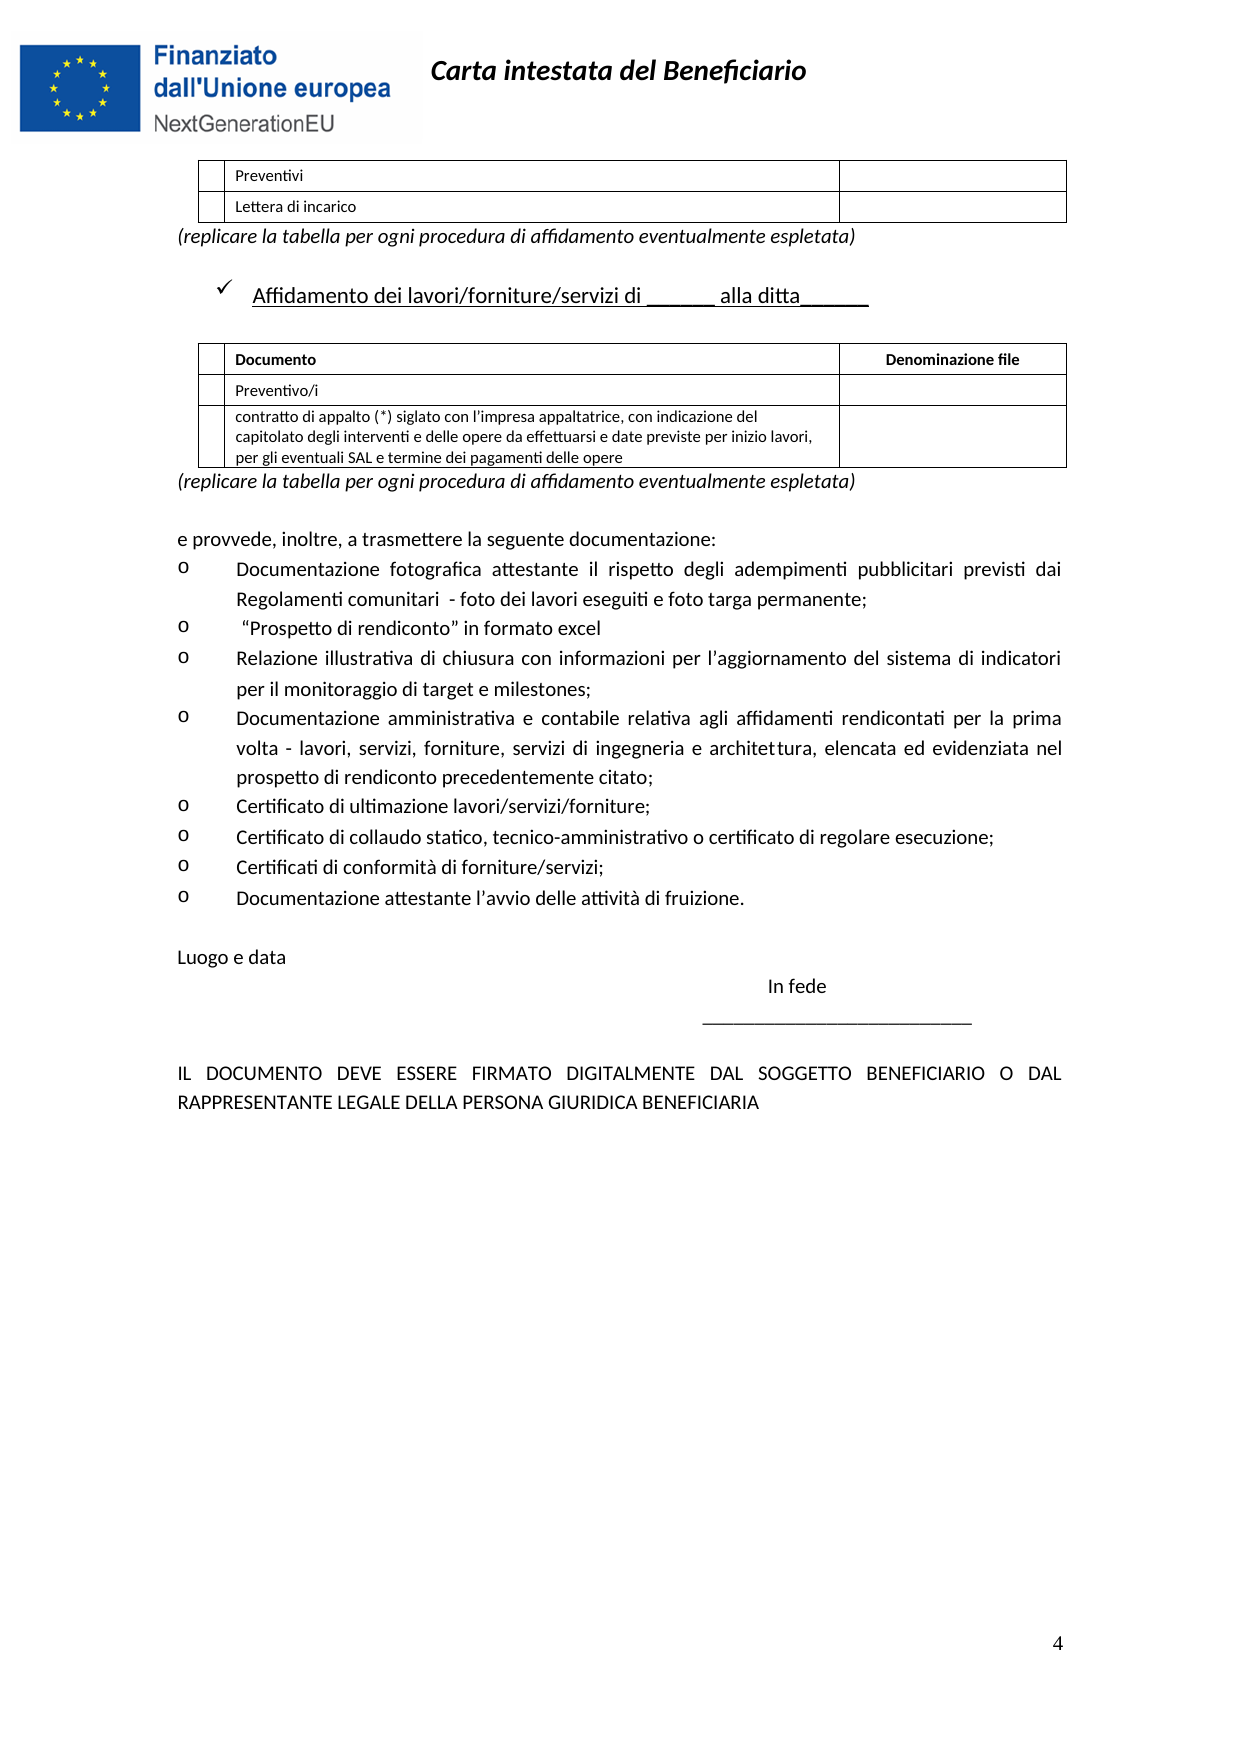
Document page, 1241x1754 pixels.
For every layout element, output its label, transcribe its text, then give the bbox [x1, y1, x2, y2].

table_cell [199, 161, 224, 191]
list Documentazione attestante l’avvio delle attività di fruizione. [177, 885, 1063, 911]
picture [10, 31, 423, 144]
table_header [199, 344, 224, 374]
text e provvede, inoltre, a trasmettere la seguente documentazione: [177, 527, 1063, 552]
table_cell Preventivo/i [225, 375, 839, 405]
table_cell [840, 161, 1066, 191]
table_cell [840, 192, 1066, 222]
list Documentazione amministrativa e contabile relativa agli affidamenti rendicontati per la prima volta - lavori, servizi, forniture, servizi di ingegneria e architettura, elencata ed evidenziata nel prospetto di rendiconto precedentemente citato; [177, 705, 1063, 790]
text __________________________ [177, 1003, 1063, 1028]
text (replicare la tabella per ogni procedura di affidamento eventualmente espletata) [177, 468, 1063, 494]
text (replicare la tabella per ogni procedura di affidamento eventualmente espletata) [177, 223, 1063, 248]
table_cell Preventivi [225, 161, 839, 191]
table_cell [199, 406, 224, 467]
table_cell Lettera di incarico [225, 192, 839, 222]
table_cell [199, 375, 224, 405]
table_cell contratto di appalto (*) siglato con l’impresa appaltatrice, con indicazione del capitolato degli interventi e delle opere da effettuarsi e date previste per inizio lavori, per gli eventuali SAL e termine dei pagamenti delle opere [225, 406, 839, 467]
list Documentazione fotografica attestante il rispetto degli adempimenti pubblicitari previsti dai Regolamenti comunitari - foto dei lavori eseguiti e foto targa permanente; [177, 556, 1063, 611]
list Affidamento dei lavori/forniture/servizi di ______ alla ditta______ [215, 281, 1063, 309]
text Luogo e data [177, 944, 1063, 970]
table_cell [840, 406, 1066, 467]
table_header Documento [225, 344, 839, 374]
text In fede [768, 973, 1063, 999]
table_cell [840, 375, 1066, 405]
list “Prospetto di rendiconto” in formato excel [177, 615, 1063, 642]
table_header Denominazione file [840, 344, 1066, 374]
text IL DOCUMENTO DEVE ESSERE FIRMATO DIGITALMENTE DAL SOGGETTO BENEFICIARIO O DAL RAPPRESENTANTE LEGALE DELLA PERSONA GIURIDICA BENEFICIARIA [177, 1060, 1063, 1114]
list Certificato di collaudo statico, tecnico-amministrativo o certificato di regolare esecuzione; [177, 824, 1063, 850]
list Relazione illustrativa di chiusura con informazioni per l’aggiornamento del sistema di indicatori per il monitoraggio di target e milestones; [177, 646, 1063, 701]
list Certificati di conformità di forniture/servizi; [177, 854, 1063, 881]
list Certificato di ultimazione lavori/servizi/forniture; [177, 793, 1063, 820]
table_cell [199, 192, 224, 222]
